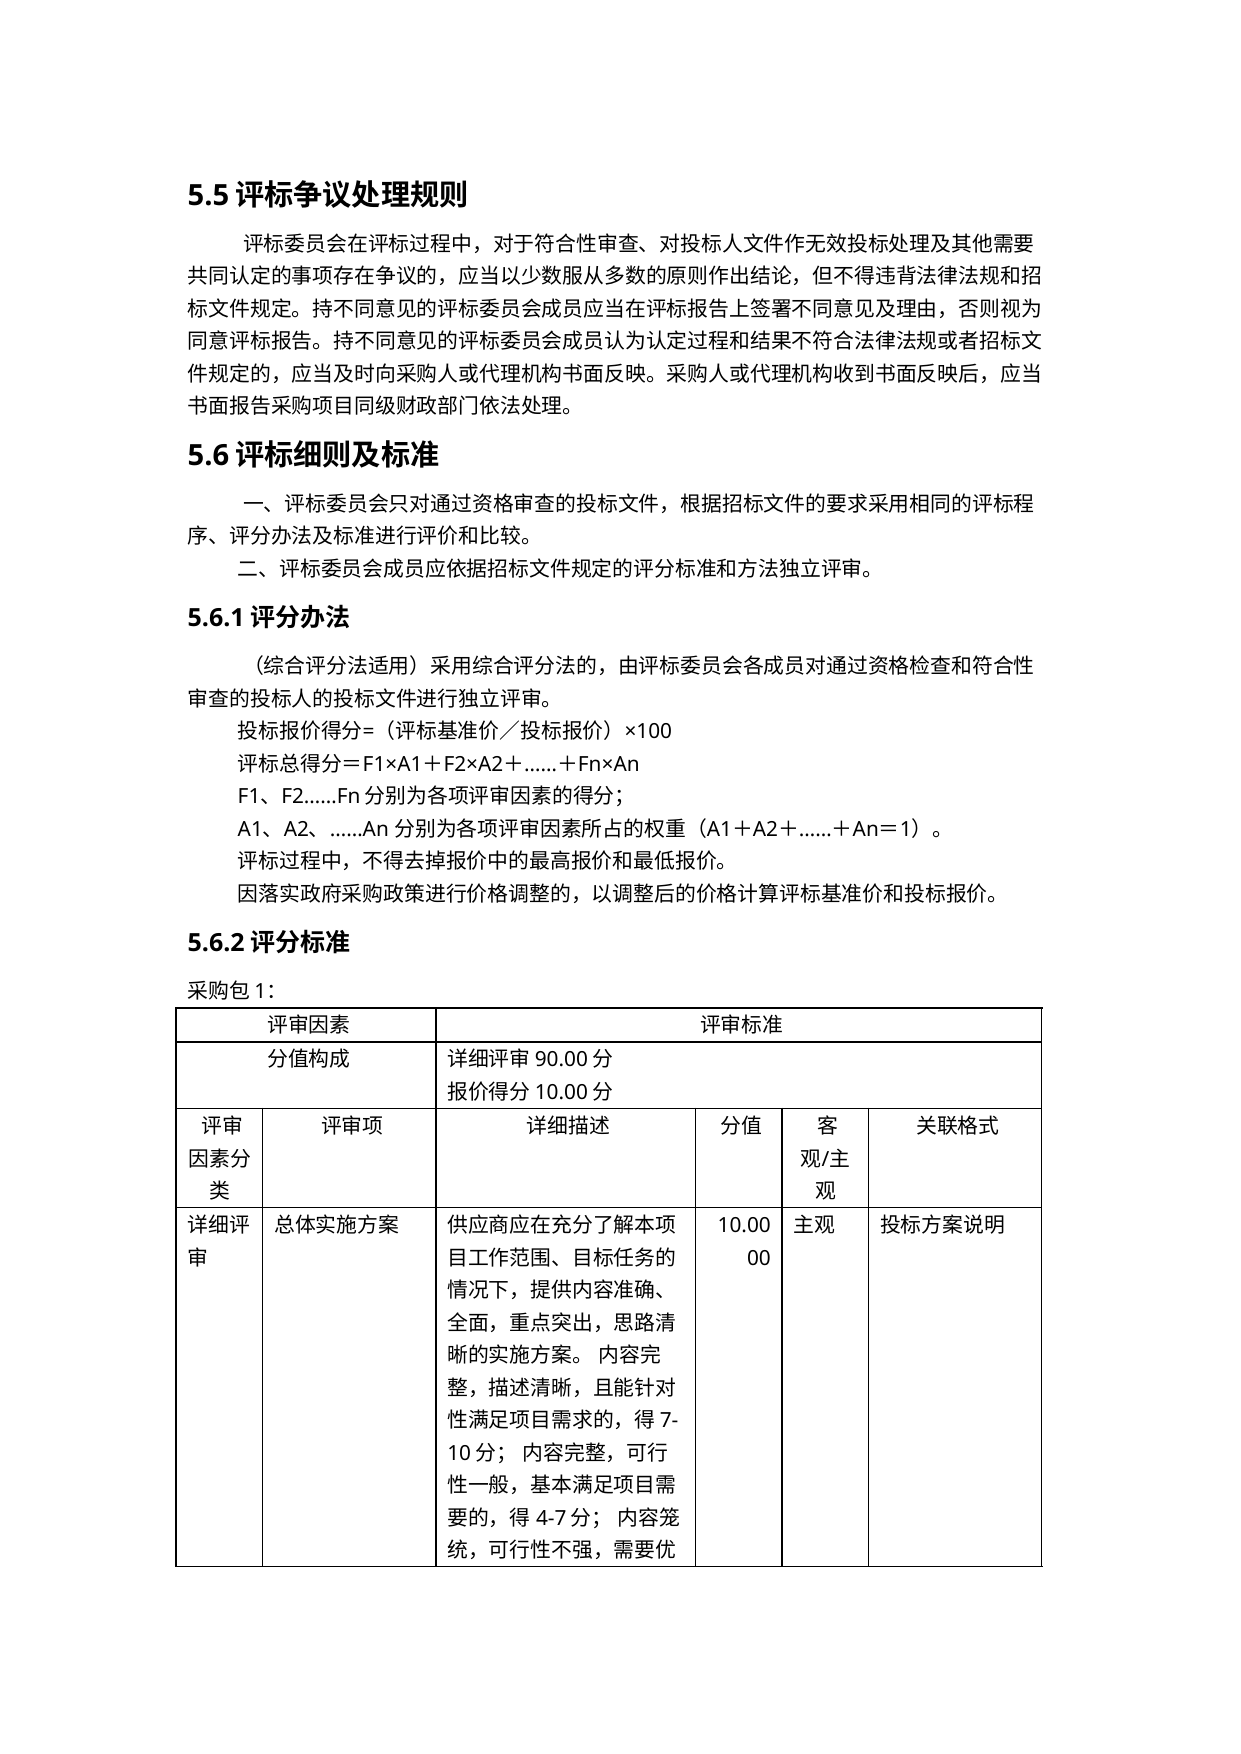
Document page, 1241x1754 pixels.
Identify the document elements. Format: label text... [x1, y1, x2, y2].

text （综合评分法适用）采用综合评分法的，由评标委员会各成员对通过资格检查和符合性审查的投标人的投标文件进行独立评审。 [187, 649, 1053, 714]
table_cell 详细评审 [177, 1208, 262, 1566]
text 投标报价得分=（评标基准价／投标报价）×100 [187, 714, 1053, 747]
table_header 评审因素 [177, 1009, 435, 1041]
table_cell 主观 [783, 1208, 868, 1566]
text 采购包1： [187, 974, 1053, 1007]
table_header 评审标准 [437, 1009, 1041, 1041]
table_cell 详细描述 [437, 1109, 695, 1207]
text 5.6评标细则及标准 [187, 422, 1053, 487]
text 评标过程中，不得去掉报价中的最高报价和最低报价。 [187, 844, 1053, 877]
text F1、F2……Fn分别为各项评审因素的得分； [187, 779, 1053, 812]
table_cell 10.0000 [696, 1208, 781, 1566]
text 5.6.1评分办法 [187, 584, 1053, 649]
table_cell 评审项 [263, 1109, 435, 1207]
text A1、A2、……An 分别为各项评审因素所占的权重（A1＋A2＋……＋An＝1）。 [187, 812, 1053, 844]
text 评标委员会在评标过程中，对于符合性审查、对投标人文件作无效投标处理及其他需要共同认定的事项存在争议的，应当以少数服从多数的原则作出结论，但不得违背法律法规和招标文件规定。持不同意见的评标委员会成员应当在评标报告上签署不同意见及理由，否则视为同意评标报告。持不同意见的评标委员会成员认为认定过程和结果不符合法律法规或者招标文件规定的，应当及时向采购人或代理机构书面反映。采购人或代理机构收到书面反映后，应当书面报告采购项目同级财政部门依法处理。 [187, 227, 1053, 422]
table_cell 关联格式 [869, 1109, 1041, 1207]
text 一、评标委员会只对通过资格审查的投标文件，根据招标文件的要求采用相同的评标程序、评分办法及标准进行评价和比较。 [187, 487, 1053, 552]
table_cell 评审因素分类 [177, 1109, 262, 1207]
table_cell 分值构成 [177, 1043, 435, 1108]
text 因落实政府采购政策进行价格调整的，以调整后的价格计算评标基准价和投标报价。 [187, 877, 1053, 909]
text 评标总得分＝F1×A1＋F2×A2＋……＋Fn×An [187, 747, 1053, 779]
text 5.6.2评分标准 [187, 909, 1053, 974]
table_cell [437, 1208, 695, 1566]
text 二、评标委员会成员应依据招标文件规定的评分标准和方法独立评审。 [187, 552, 1053, 584]
table_cell 总体实施方案 [263, 1208, 435, 1566]
table_cell 投标方案说明 [869, 1208, 1041, 1566]
text 5.5评标争议处理规则 [187, 162, 1053, 227]
table_cell 详细评审90.00分 报价得分10.00分 [437, 1043, 1041, 1108]
table_cell 客观/主观 [783, 1109, 868, 1207]
table_cell 分值 [696, 1109, 781, 1207]
